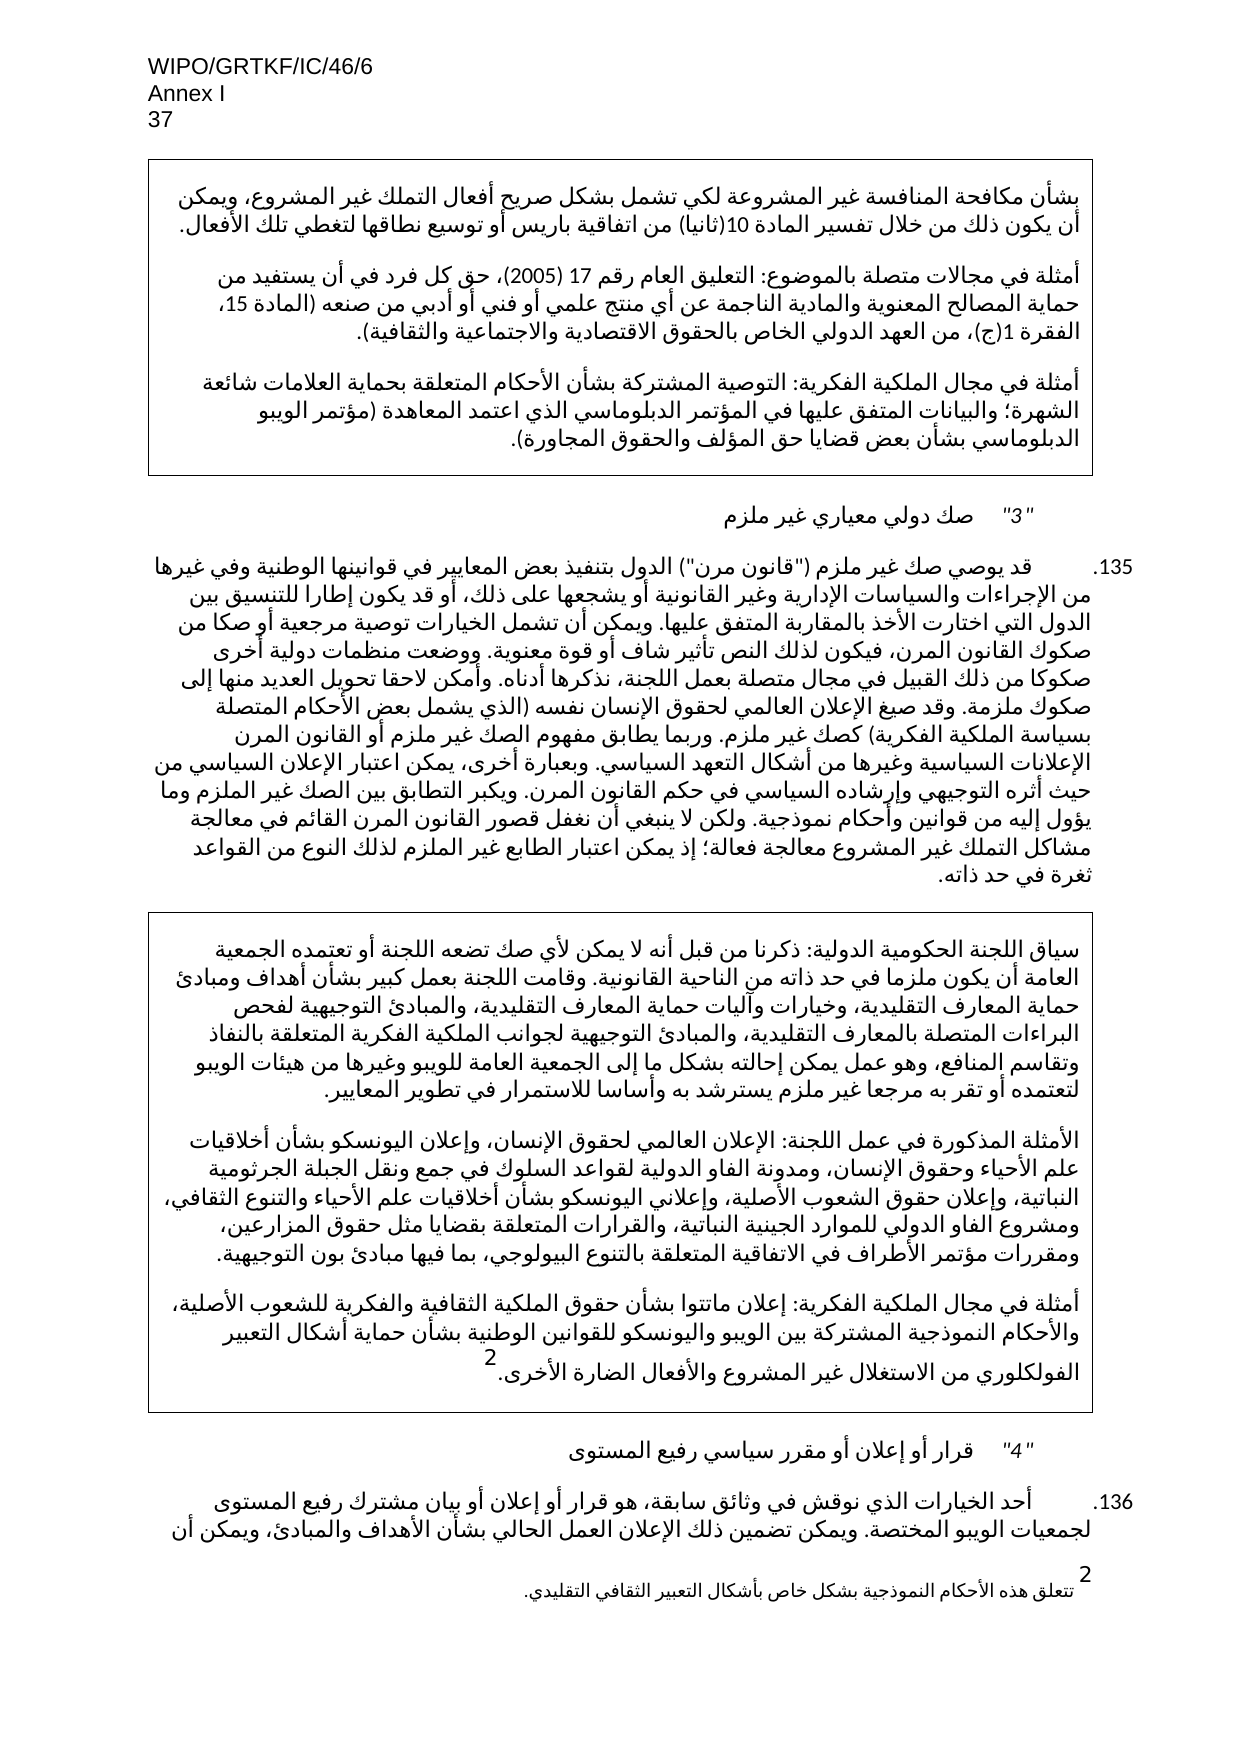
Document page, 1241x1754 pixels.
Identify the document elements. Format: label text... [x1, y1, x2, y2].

subtitle "4" قرار أو إعلان أو مقرر سياسي رفيع المستوى [148, 1436, 1092, 1464]
table_header سياق اللجنة الحكومية الدولية: ذكرنا من قبل أنه لا يمكن لأي صك تضعه اللجنة أو تعتمده الجمعية العامة أن يكون ملزما في حد ذاته من الناحية القانونية. وقامت اللجنة بعمل كبير بشأن أهداف ومبادئ حماية المعارف التقليدية، وخيارات وآليات حماية المعارف التقليدية، والمبادئ التوجيهية لفحص البراءات المتصلة بالمعارف التقليدية، والمبادئ التوجيهية لجوانب الملكية الفكرية المتعلقة بالنفاذ وتقاسم المنافع، وهو عمل يمكن إحالته بشكل ما إلى الجمعية العامة للويبو وغيرها من هيئات الويبو لتعتمده أو تقر به مرجعا غير ملزم يسترشد به وأساسا للاستمرار في تطوير المعايير. الأمثلة المذكورة في عمل اللجنة: الإعلان العالمي لحقوق الإنسان، وإعلان اليونسكو بشأن أخلاقيات علم الأحياء وحقوق الإنسان، ومدونة الفاو الدولية لقواعد السلوك في جمع ونقل الجبلة الجرثومية النباتية، وإعلان حقوق الشعوب الأصلية، وإعلاني اليونسكو بشأن أخلاقيات علم الأحياء والتنوع الثقافي، ومشروع الفاو الدولي للموارد الجينية النباتية، والقرارات المتعلقة بقضايا مثل حقوق المزارعين، ومقررات مؤتمر الأطراف في الاتفاقية المتعلقة بالتنوع البيولوجي، بما فيها مبادئ بون التوجيهية. أمثلة في مجال الملكية الفكرية: إعلان ماتتوا بشأن حقوق الملكية الثقافية والفكرية للشعوب الأصلية، والأحكام النموذجية المشتركة بين الويبو واليونسكو للقوانين الوطنية بشأن حماية أشكال التعبير الفولكلوري من الاستغلال غير المشروع والأفعال الضارة الأخرى. [149, 913, 1092, 1412]
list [148, 1487, 1092, 1543]
subtitle "3" صك دولي معياري غير ملزم [148, 501, 1092, 529]
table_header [149, 160, 1092, 475]
list قد يوصي صك غير ملزم ("قانون مرن") الدول بتنفيذ بعض المعايير في قوانينها الوطنية وفي غيرها من الإجراءات والسياسات الإدارية وغير القانونية أو يشجعها على ذلك، أو قد يكون إطارا للتنسيق بين الدول التي اختارت الأخذ بالمقاربة المتفق عليها. ويمكن أن تشمل الخيارات توصية مرجعية أو صكا من صكوك القانون المرن، فيكون لذلك النص تأثير شاف أو قوة معنوية. ووضعت منظمات دولية أخرى صكوكا من ذلك القبيل في مجال متصلة بعمل اللجنة، نذكرها أدناه. وأمكن لاحقا تحويل العديد منها إلى صكوك ملزمة. وقد صيغ الإعلان العالمي لحقوق الإنسان نفسه (الذي يشمل بعض الأحكام المتصلة بسياسة الملكية الفكرية) كصك غير ملزم. وربما يطابق مفهوم الصك غير ملزم أو القانون المرن الإعلانات السياسية وغيرها من أشكال التعهد السياسي. وبعبارة أخرى، يمكن اعتبار الإعلان السياسي من حيث أثره التوجيهي وإرشاده السياسي في حكم القانون المرن. ويكبر التطابق بين الصك غير الملزم وما يؤول إليه من قوانين وأحكام نموذجية. ولكن لا ينبغي أن نغفل قصور القانون المرن القائم في معالجة مشاكل التملك غير المشروع معالجة فعالة؛ إذ يمكن اعتبار الطابع غير الملزم لذلك النوع من القواعد ثغرة في حد ذاته. [148, 552, 1092, 889]
